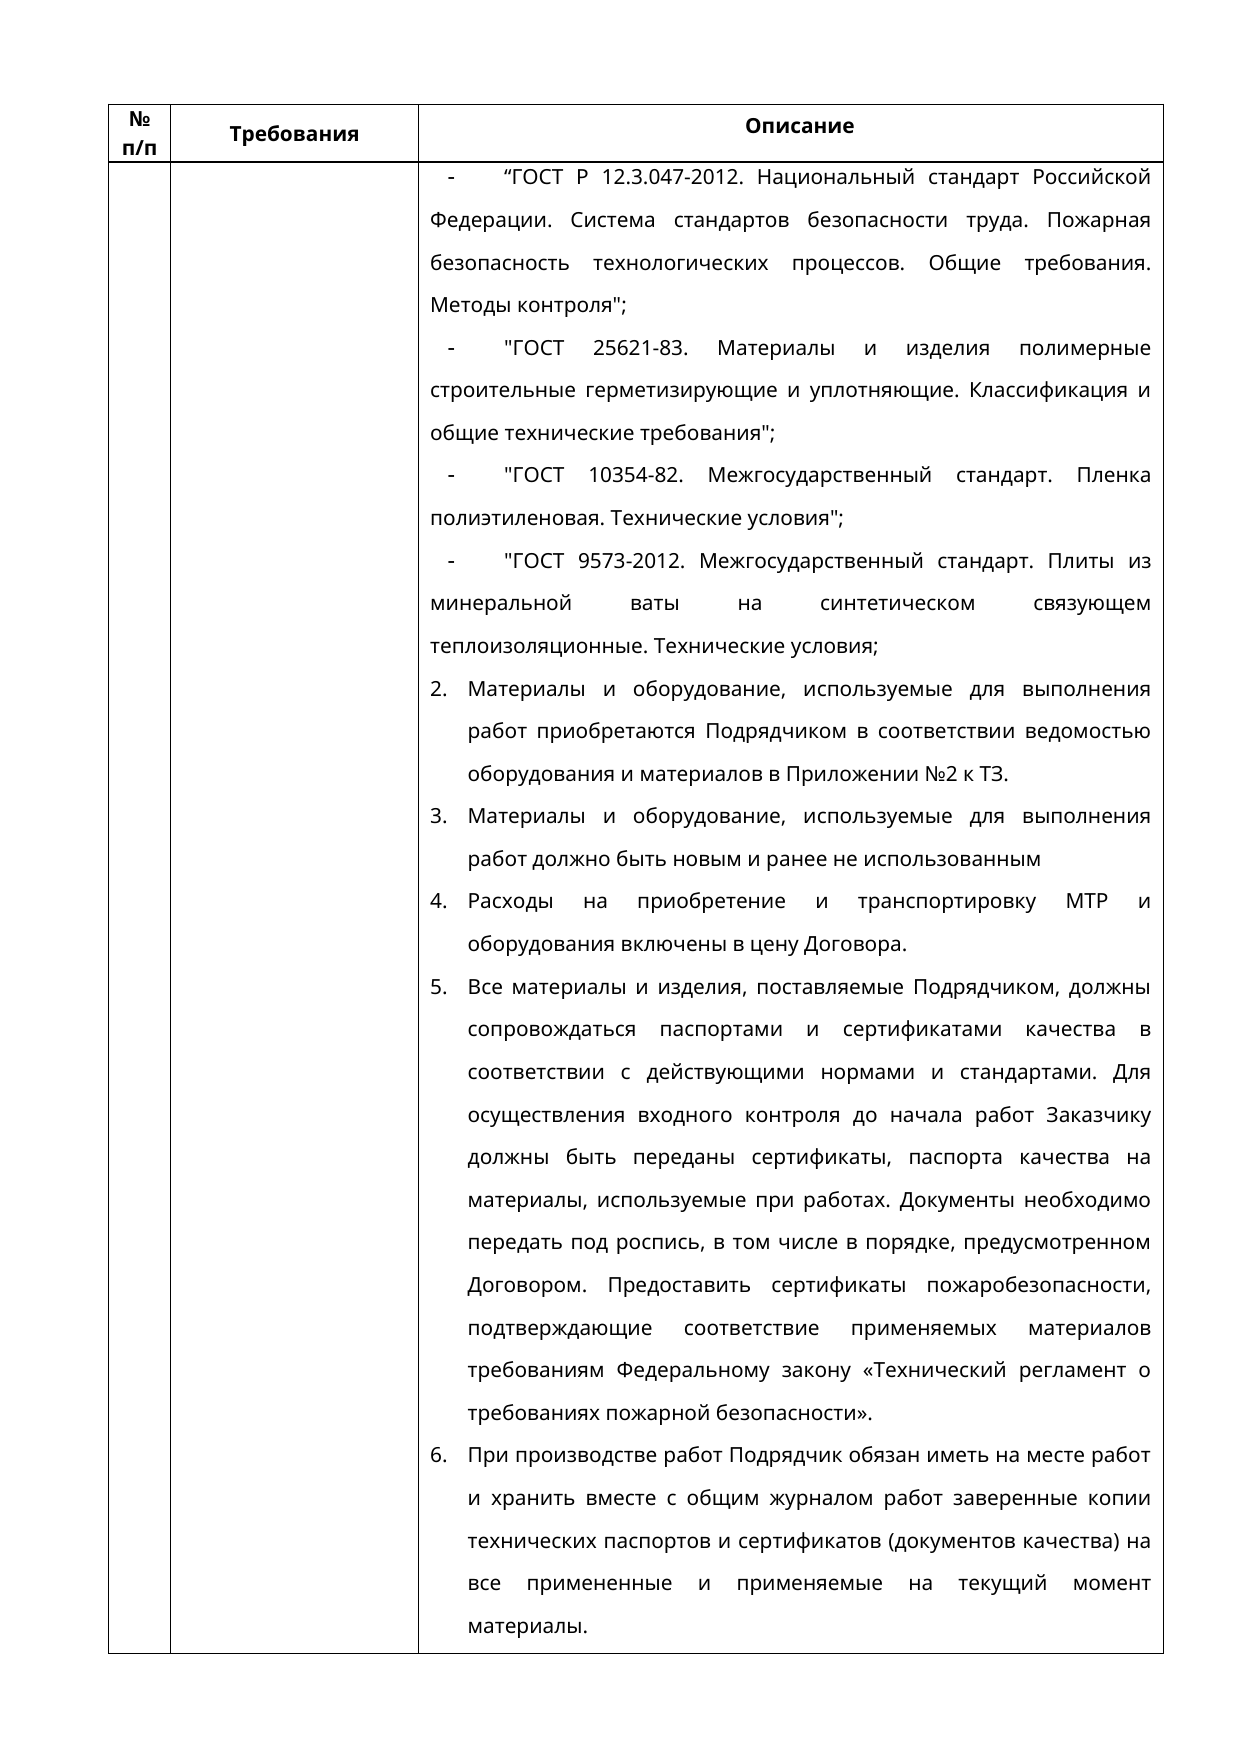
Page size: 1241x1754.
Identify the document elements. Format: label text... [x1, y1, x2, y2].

table_cell 9 [109, 163, 170, 1652]
table_header Описание [419, 105, 1163, 161]
table_header № п/п [109, 105, 170, 161]
table_header Требования [171, 105, 418, 161]
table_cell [419, 163, 1163, 1652]
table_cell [171, 163, 418, 1652]
